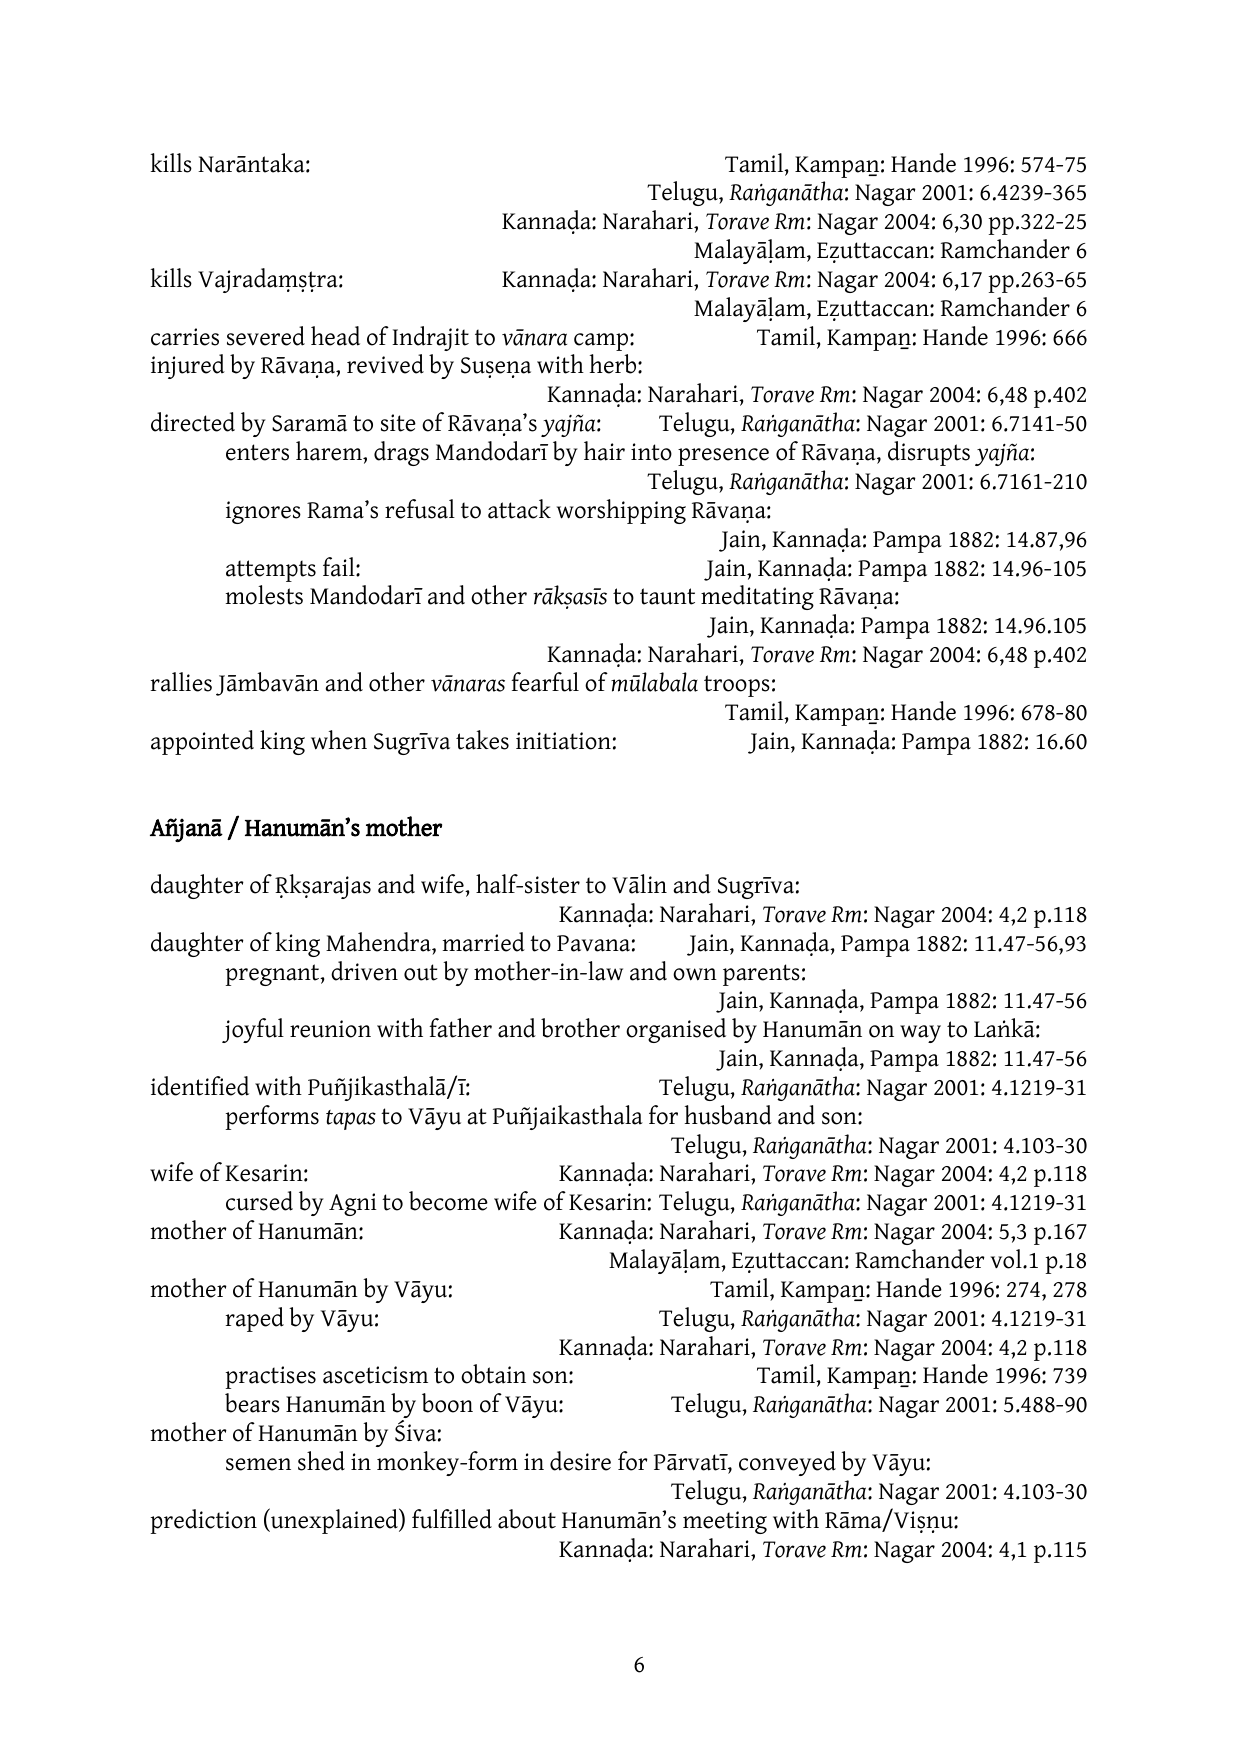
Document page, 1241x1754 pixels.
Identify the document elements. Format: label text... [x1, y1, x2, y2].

text Kannaḍa: Narahari, Torave Rm: Nagar 2004: 6,48 p.402 [150, 381, 1090, 410]
text Malayāḷam, Eẓuttaccan: Ramchander vol.1 p.18 [150, 1246, 1090, 1275]
text bears Hanumān by boon of Vāyu: Telugu, Raṅganātha: Nagar 2001: 5.488-90 [150, 1391, 1090, 1419]
text semen shed in monkey-form in desire for Pārvatī, conveyed by Vāyu: Telugu, Raṅganātha: Nagar 2001: 4.103-30 [150, 1448, 1090, 1506]
subtitle Añjanā / Hanumān’s mother [150, 814, 1090, 842]
text cursed by Agni to become wife of Kesarin: Telugu, Raṅganātha: Nagar 2001: 4.1219-31 [150, 1189, 1090, 1218]
text mother of Hanumān: Kannaḍa: Narahari, Torave Rm: Nagar 2004: 5,3 p.167 [150, 1218, 1090, 1246]
text joyful reunion with father and brother organised by Hanumān on way to Laṅkā: Jain, Kannaḍa, Pampa 1882: 11.47-56 [150, 1016, 1090, 1073]
text pregnant, driven out by mother-in-law and own parents: [150, 958, 1090, 987]
text Jain, Kannaḍa, Pampa 1882: 11.47-56 [150, 987, 1090, 1016]
text kills Vajradaṃṣṭra: Kannaḍa: Narahari, Torave Rm: Nagar 2004: 6,17 pp.263-65 [150, 265, 1090, 294]
text appointed king when Sugrīva takes initiation: Jain, Kannaḍa: Pampa 1882: 16.60 [150, 727, 1090, 756]
text Malayāḷam, Eẓuttaccan: Ramchander 6 [150, 294, 1090, 323]
text attempts fail: Jain, Kannaḍa: Pampa 1882: 14.96-105 molests Mandodarī and other rākṣasīs to taunt meditating Rāvaṇa: Jain, Kannaḍa: Pampa 1882: 14.96.105 [150, 554, 1090, 641]
text prediction (unexplained) fulfilled about Hanumān’s meeting with Rāma/Viṣṇu: Kannaḍa: Narahari, Torave Rm: Nagar 2004: 4,1 p.115 [150, 1506, 1090, 1564]
text enters harem, drags Mandodarī by hair into presence of Rāvaṇa, disrupts yajña: [150, 438, 1090, 467]
text identified with Puñjikasthalā/ī: Telugu, Raṅganātha: Nagar 2001: 4.1219-31 [150, 1073, 1090, 1102]
text injured by Rāvaṇa, revived by Suṣeṇa with herb: [150, 352, 1090, 381]
text mother of Hanumān by Śiva: [150, 1419, 1090, 1448]
text carries severed head of Indrajit to vānara camp: Tamil, Kampaṉ: Hande 1996: 666 [150, 323, 1090, 352]
text directed by Saramā to site of Rāvaṇa’s yajña: Telugu, Raṅganātha: Nagar 2001: 6.7141-50 [150, 410, 1090, 438]
text Kannaḍa: Narahari, Torave Rm: Nagar 2004: 6,48 p.402 [150, 641, 1090, 669]
text Kannaḍa: Narahari, Torave Rm: Nagar 2004: 6,30 pp.322-25 [150, 208, 1090, 237]
text performs tapas to Vāyu at Puñjaikasthala for husband and son: Telugu, Raṅganātha: Nagar 2001: 4.103-30 [150, 1102, 1090, 1160]
text Telugu, Raṅganātha: Nagar 2001: 6.7161-210 [150, 467, 1090, 496]
text raped by Vāyu: Telugu, Raṅganātha: Nagar 2001: 4.1219-31 [150, 1304, 1090, 1333]
text mother of Hanumān by Vāyu: Tamil, Kampaṉ: Hande 1996: 274, 278 [150, 1275, 1090, 1304]
text ignores Rama’s refusal to attack worshipping Rāvaṇa: Jain, Kannaḍa: Pampa 1882: 14.87,96 [150, 496, 1090, 554]
text Malayāḷam, Eẓuttaccan: Ramchander 6 [150, 237, 1090, 265]
text Kannaḍa: Narahari, Torave Rm: Nagar 2004: 4,2 p.118 [150, 1333, 1090, 1362]
text wife of Kesarin: Kannaḍa: Narahari, Torave Rm: Nagar 2004: 4,2 p.118 [150, 1160, 1090, 1189]
text daughter of king Mahendra, married to Pavana: Jain, Kannaḍa, Pampa 1882: 11.47-56,93 [150, 929, 1090, 958]
text rallies Jāmbavān and other vānaras fearful of mūlabala troops: Tamil, Kampaṉ: Hande 1996: 678-80 [150, 669, 1090, 727]
text practises asceticism to obtain son: Tamil, Kampaṉ: Hande 1996: 739 [150, 1362, 1090, 1391]
text daughter of Ṛkṣarajas and wife, half-sister to Vālin and Sugrīva: Kannaḍa: Narahari, Torave Rm: Nagar 2004: 4,2 p.118 [150, 871, 1090, 929]
text kills Narāntaka: Tamil, Kampaṉ: Hande 1996: 574-75 Telugu, Raṅganātha: Nagar 2001: 6.4239-365 [150, 150, 1090, 208]
